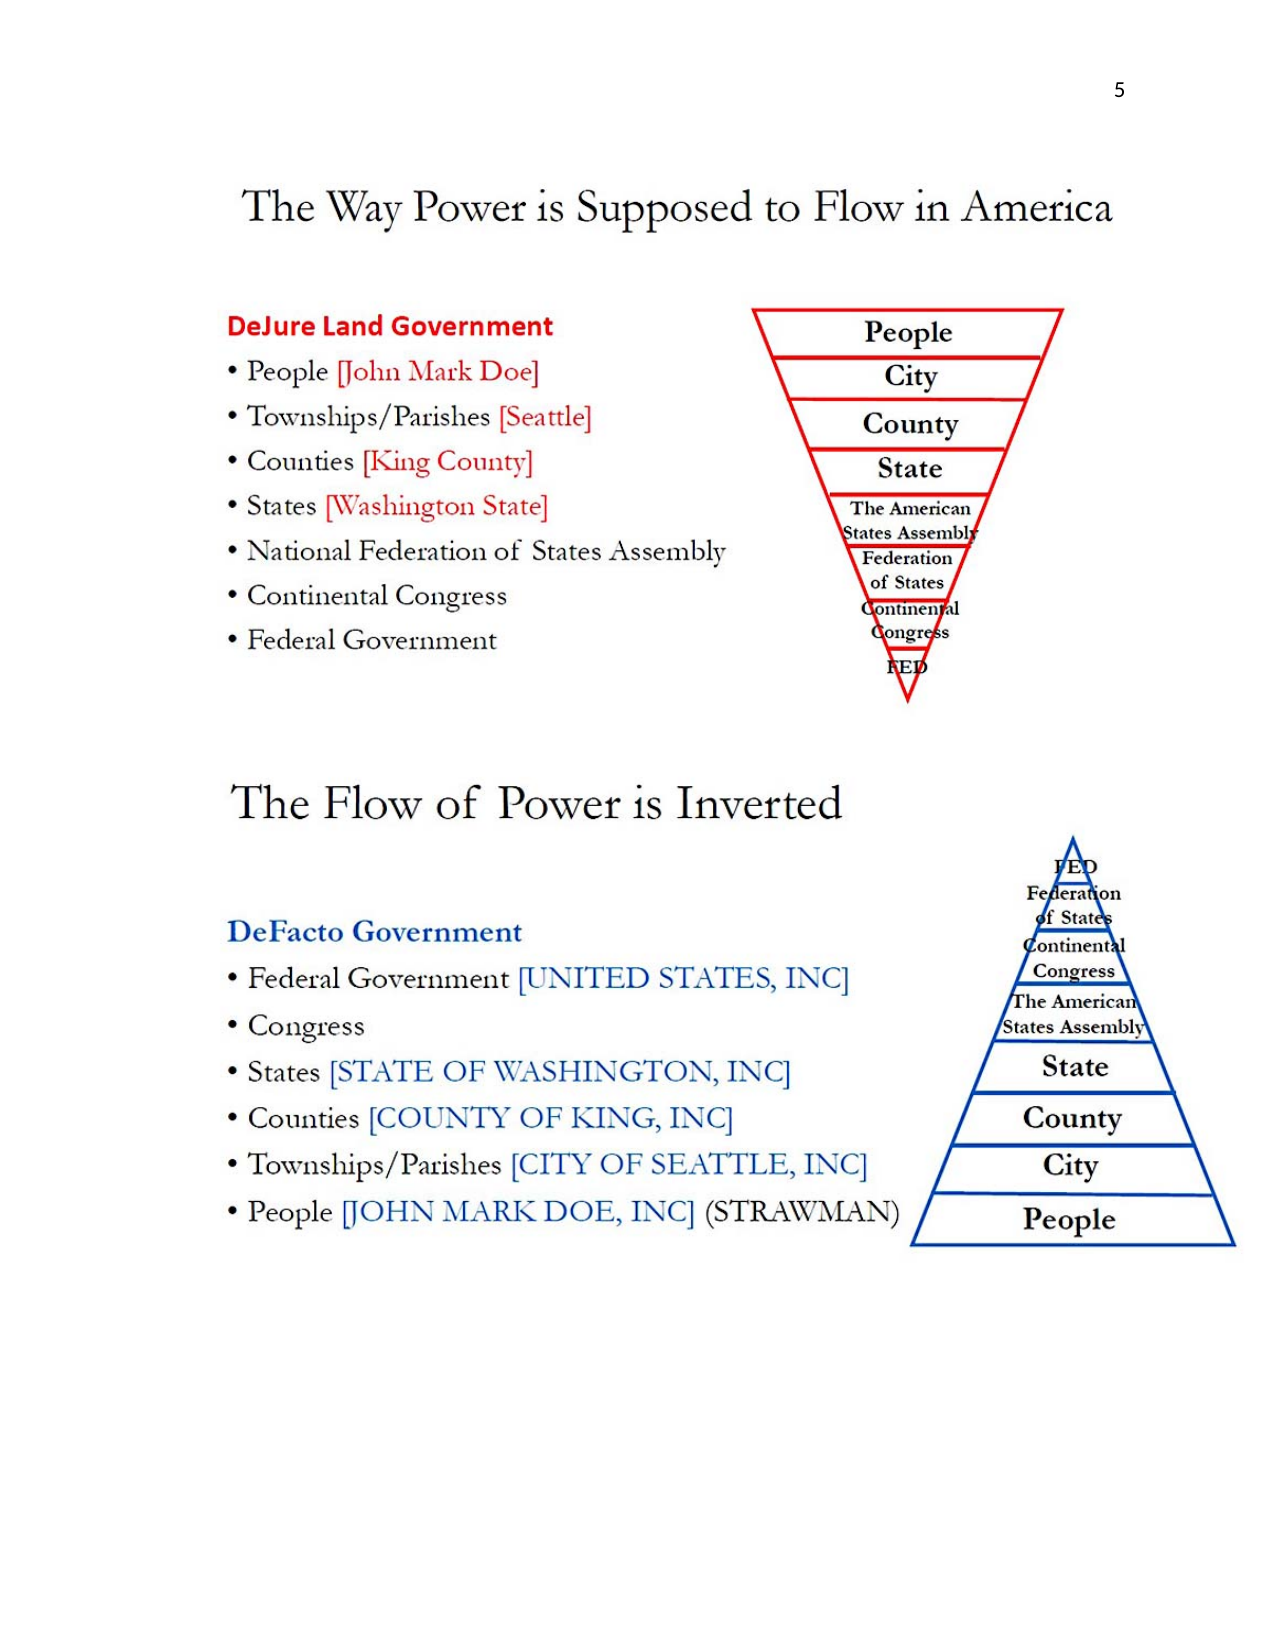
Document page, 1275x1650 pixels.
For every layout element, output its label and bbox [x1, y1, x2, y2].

picture [150, 150, 1252, 1361]
